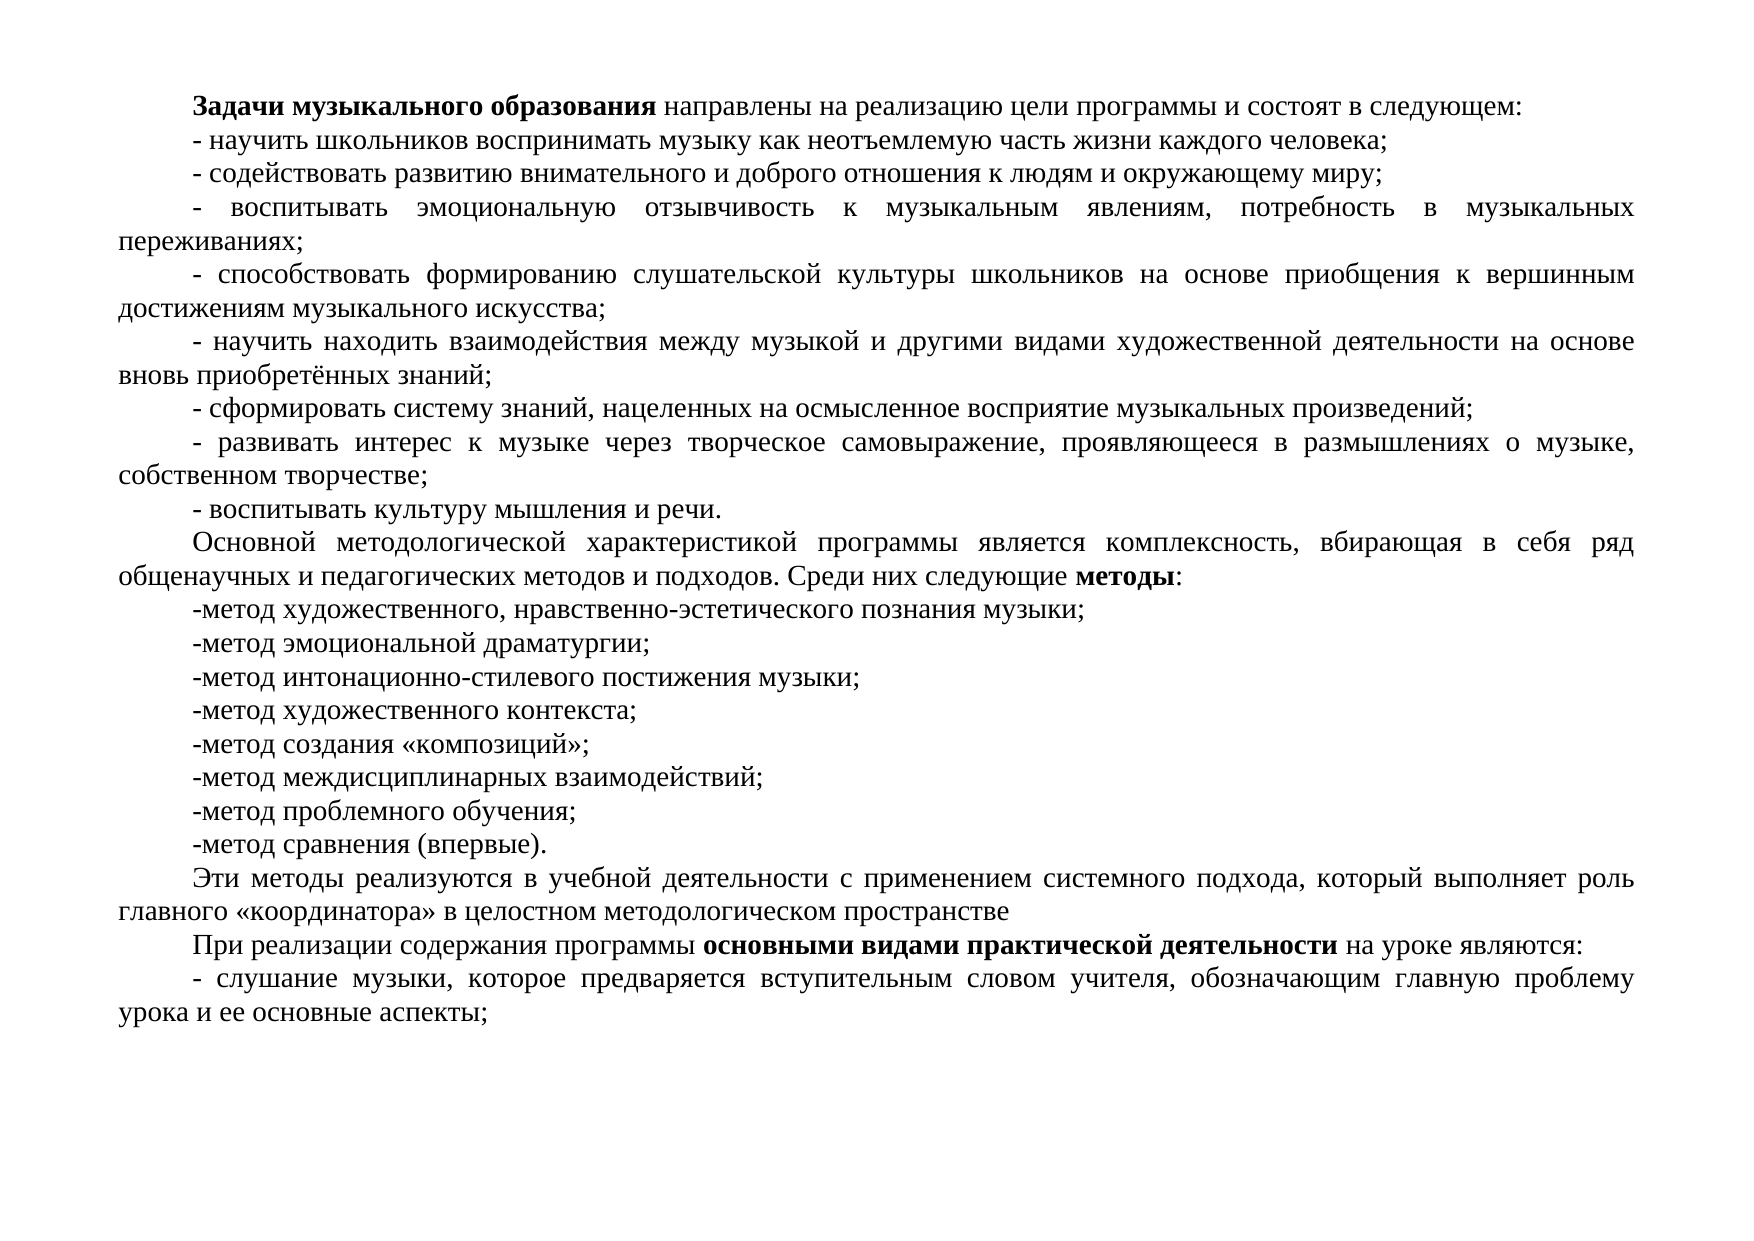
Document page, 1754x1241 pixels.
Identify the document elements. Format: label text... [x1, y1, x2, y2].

text - научить находить взаимодействия между музыкой и другими видами художественной деятельности на основе вновь приобретённых знаний; [118, 323, 1636, 390]
text -метод проблемного обучения; [118, 793, 1636, 826]
text - слушание музыки, которое предваряется вступительным словом учителя, обозначающим главную проблему урока и ее основные аспекты; [118, 961, 1636, 1028]
text - развивать интерес к музыке через творческое самовыражение, проявляющееся в размышлениях о музыке, собственном творчестве; [118, 424, 1636, 491]
text -метод интонационно-стилевого постижения музыки; [118, 659, 1636, 692]
text - содействовать развитию внимательного и доброго отношения к людям и окружающему миру; [118, 156, 1636, 189]
text -метод художественного контекста; [118, 692, 1636, 726]
text - сформировать систему знаний, нацеленных на осмысленное восприятие музыкальных произведений; [118, 390, 1636, 424]
text - научить школьников воспринимать музыку как неотъемлемую часть жизни каждого человека; [118, 122, 1636, 156]
text Задачи музыкального образования направлены на реализацию цели программы и состоят в следующем: [118, 88, 1636, 122]
text -метод художественного, нравственно-эстетического познания музыки; [118, 592, 1636, 625]
text - способствовать формированию слушательской культуры школьников на основе приобщения к вершинным достижениям музыкального искусства; [118, 256, 1636, 323]
text Эти методы реализуются в учебной деятельности с применением системного подхода, который выполняет роль главного «координатора» в целостном методологическом пространстве [118, 860, 1636, 927]
text Основной методологической характеристикой программы является комплексность, вбирающая в себя ряд общенаучных и педагогических методов и подходов. Среди них следующие методы: [118, 524, 1636, 592]
text -метод создания «композиций»; [118, 726, 1636, 759]
text -метод эмоциональной драматургии; [118, 625, 1636, 659]
text -метод междисциплинарных взаимодействий; [118, 759, 1636, 793]
text При реализации содержания программы основными видами практической деятельности на уроке являются: [118, 927, 1636, 961]
text -метод сравнения (впервые). [118, 826, 1636, 860]
text - воспитывать эмоциональную отзывчивость к музыкальным явлениям, потребность в музыкальных переживаниях; [118, 189, 1636, 256]
text - воспитывать культуру мышления и речи. [118, 491, 1636, 524]
